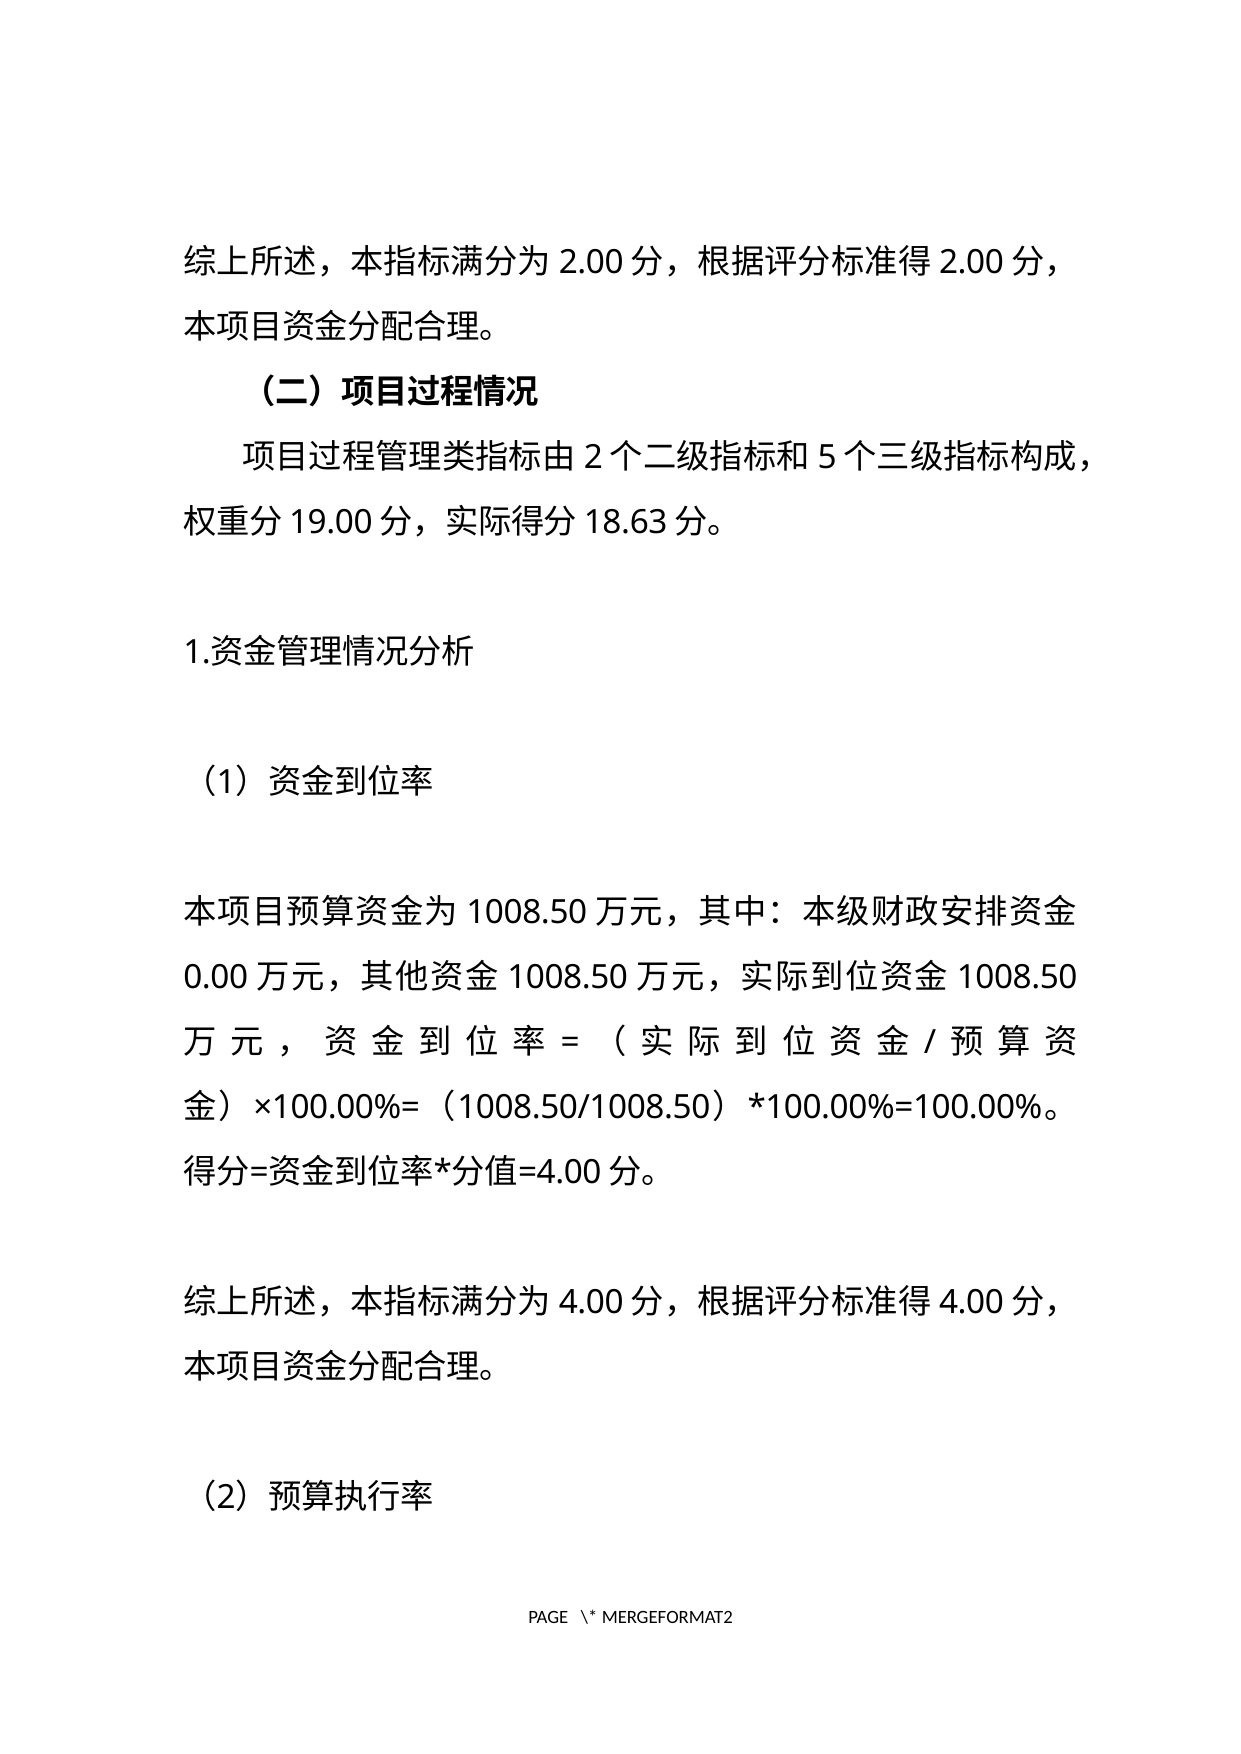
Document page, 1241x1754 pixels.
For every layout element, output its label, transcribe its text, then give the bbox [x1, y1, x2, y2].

text （二）项目过程情况 [183, 357, 1078, 422]
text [183, 162, 1078, 357]
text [183, 422, 1078, 1527]
